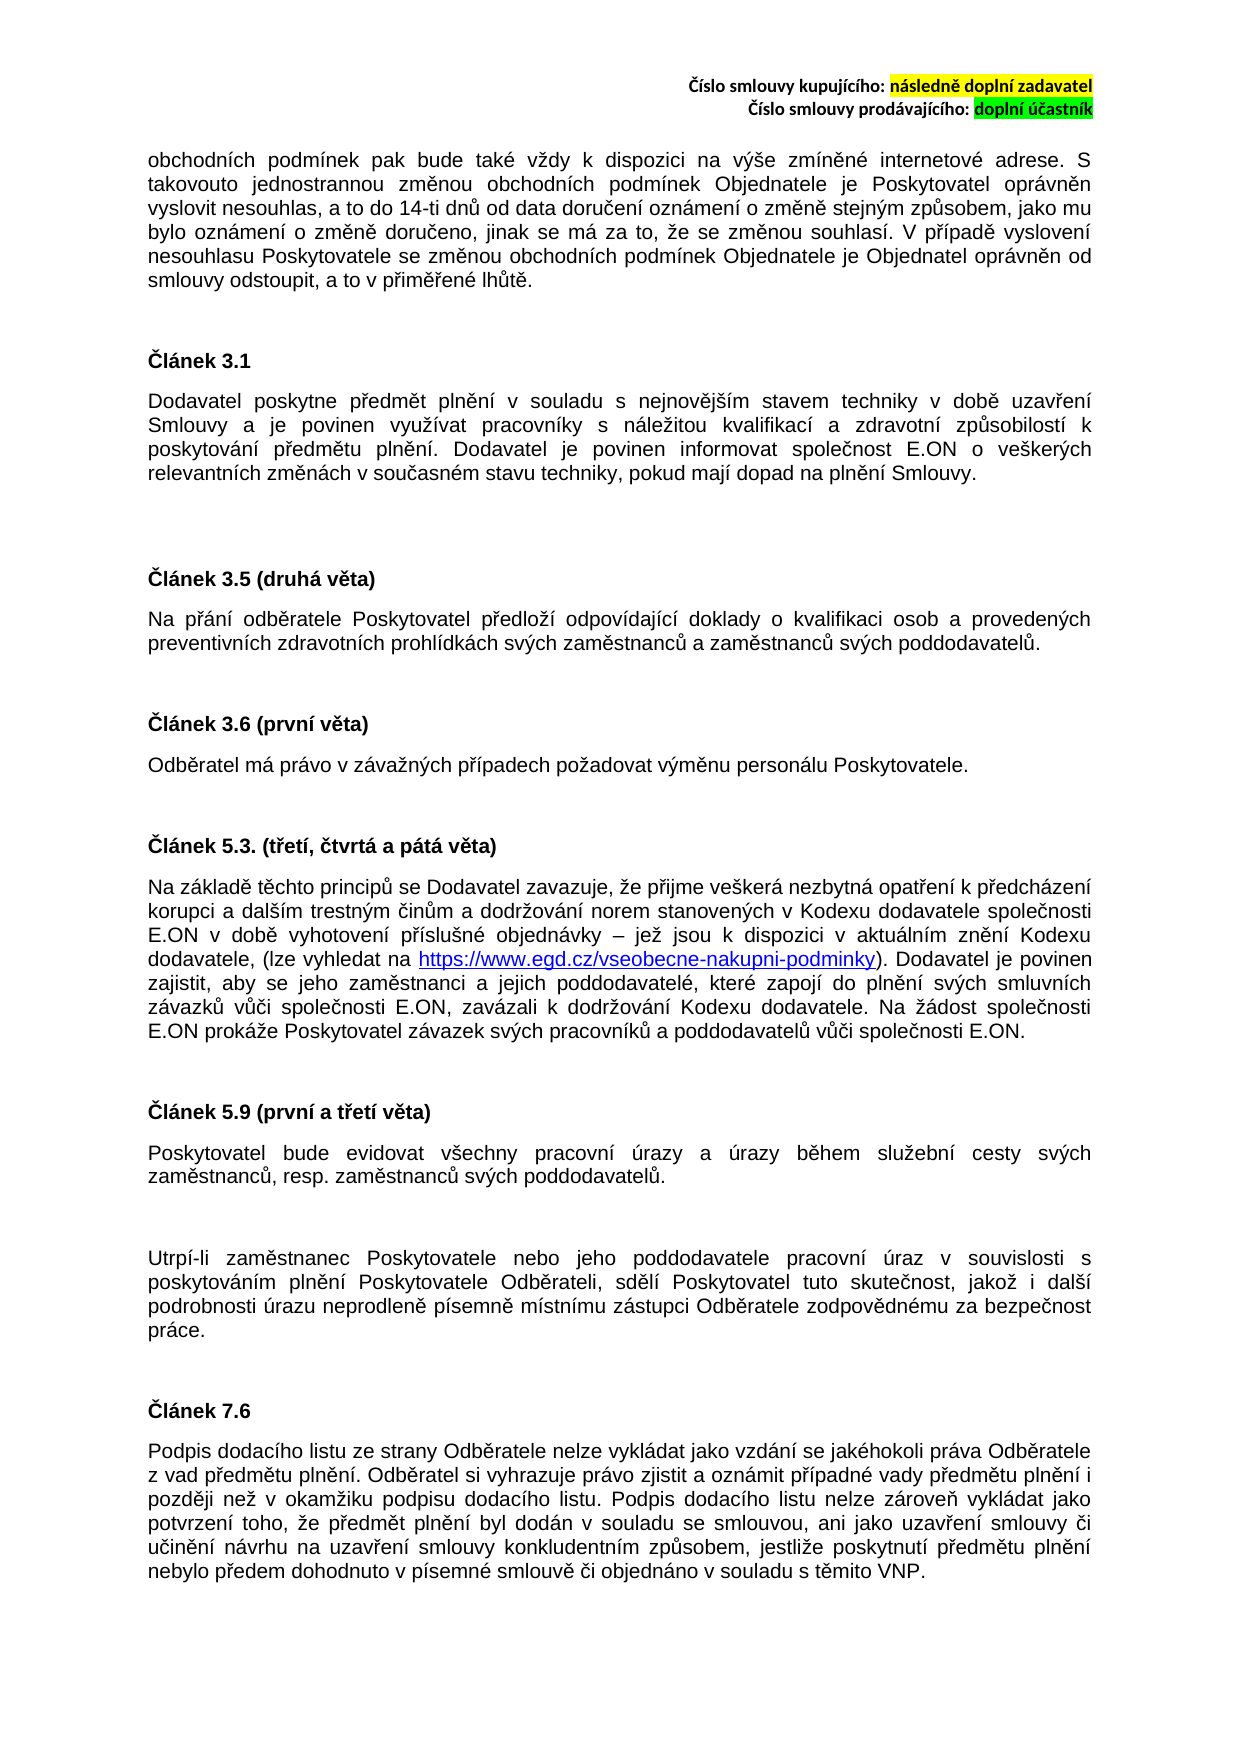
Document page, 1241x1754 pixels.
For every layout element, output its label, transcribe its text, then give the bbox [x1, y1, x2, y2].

text Poskytovatel bude evidovat všechny pracovní úrazy a úrazy během služební cesty svých zaměstnanců, resp. zaměstnanců svých poddodavatelů. [148, 1140, 1093, 1188]
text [148, 148, 1093, 291]
text Utrpí-li zaměstnanec Poskytovatele nebo jeho poddodavatele pracovní úraz v souvislosti s poskytováním plnění Poskytovatele Odběrateli, sdělí Poskytovatel tuto skutečnost, jakož i další podrobnosti úrazu neprodleně písemně místnímu zástupci Odběratele zodpovědnému za bezpečnost práce. [148, 1246, 1093, 1341]
text Článek 3.6 (první věta) [148, 712, 1093, 736]
text Článek 5.3. (třetí, čtvrtá a pátá věta) [148, 834, 1093, 858]
text Odběratel má právo v závažných případech požadovat výměnu personálu Poskytovatele. [148, 753, 1093, 777]
text Na přání odběratele Poskytovatel předloží odpovídající doklady o kvalifikaci osob a provedených preventivních zdravotních prohlídkách svých zaměstnanců a zaměstnanců svých poddodavatelů. [148, 607, 1093, 655]
text Článek 7.6 [148, 1399, 1093, 1423]
text Dodavatel poskytne předmět plnění v souladu s nejnovějším stavem techniky v době uzavření Smlouvy a je povinen využívat pracovníky s náležitou kvalifikací a zdravotní způsobilostí k poskytování předmětu plnění. Dodavatel je povinen informovat společnost E.ON o veškerých relevantních změnách v současném stavu techniky, pokud mají dopad na plnění Smlouvy. [148, 389, 1093, 485]
text Na základě těchto principů se Dodavatel zavazuje, že přijme veškerá nezbytná opatření k předcházení korupci a dalším trestným činům a dodržování norem stanovených v Kodexu dodavatele společnosti E.ON v době vyhotovení příslušné objednávky – jež jsou k dispozici v aktuálním znění Kodexu dodavatele, (lze vyhledat na https://www.egd.cz/vseobecne-nakupni-podminky). Dodavatel je povinen zajistit, aby se jeho zaměstnanci a jejich poddodavatelé, které zapojí do plnění svých smluvních závazků vůči společnosti E.ON, zavázali k dodržování Kodexu dodavatele. Na žádost společnosti E.ON prokáže Poskytovatel závazek svých pracovníků a poddodavatelů vůči společnosti E.ON. [148, 875, 1093, 1042]
text Článek 3.1 [148, 349, 1093, 373]
text Podpis dodacího listu ze strany Odběratele nelze vykládat jako vzdání se jakéhokoli práva Odběratele z vad předmětu plnění. Odběratel si vyhrazuje právo zjistit a oznámit případné vady předmětu plnění i později než v okamžiku podpisu dodacího listu. Podpis dodacího listu nelze zároveň vykládat jako potvrzení toho, že předmět plnění byl dodán v souladu se smlouvou, ani jako uzavření smlouvy či učinění návrhu na uzavření smlouvy konkludentním způsobem, jestliže poskytnutí předmětu plnění nebylo předem dohodnuto v písemné smlouvě či objednáno v souladu s těmito VNP. [148, 1439, 1093, 1583]
text Článek 5.9 (první a třetí věta) [148, 1100, 1093, 1124]
text Článek 3.5 (druhá věta) [148, 542, 1093, 590]
